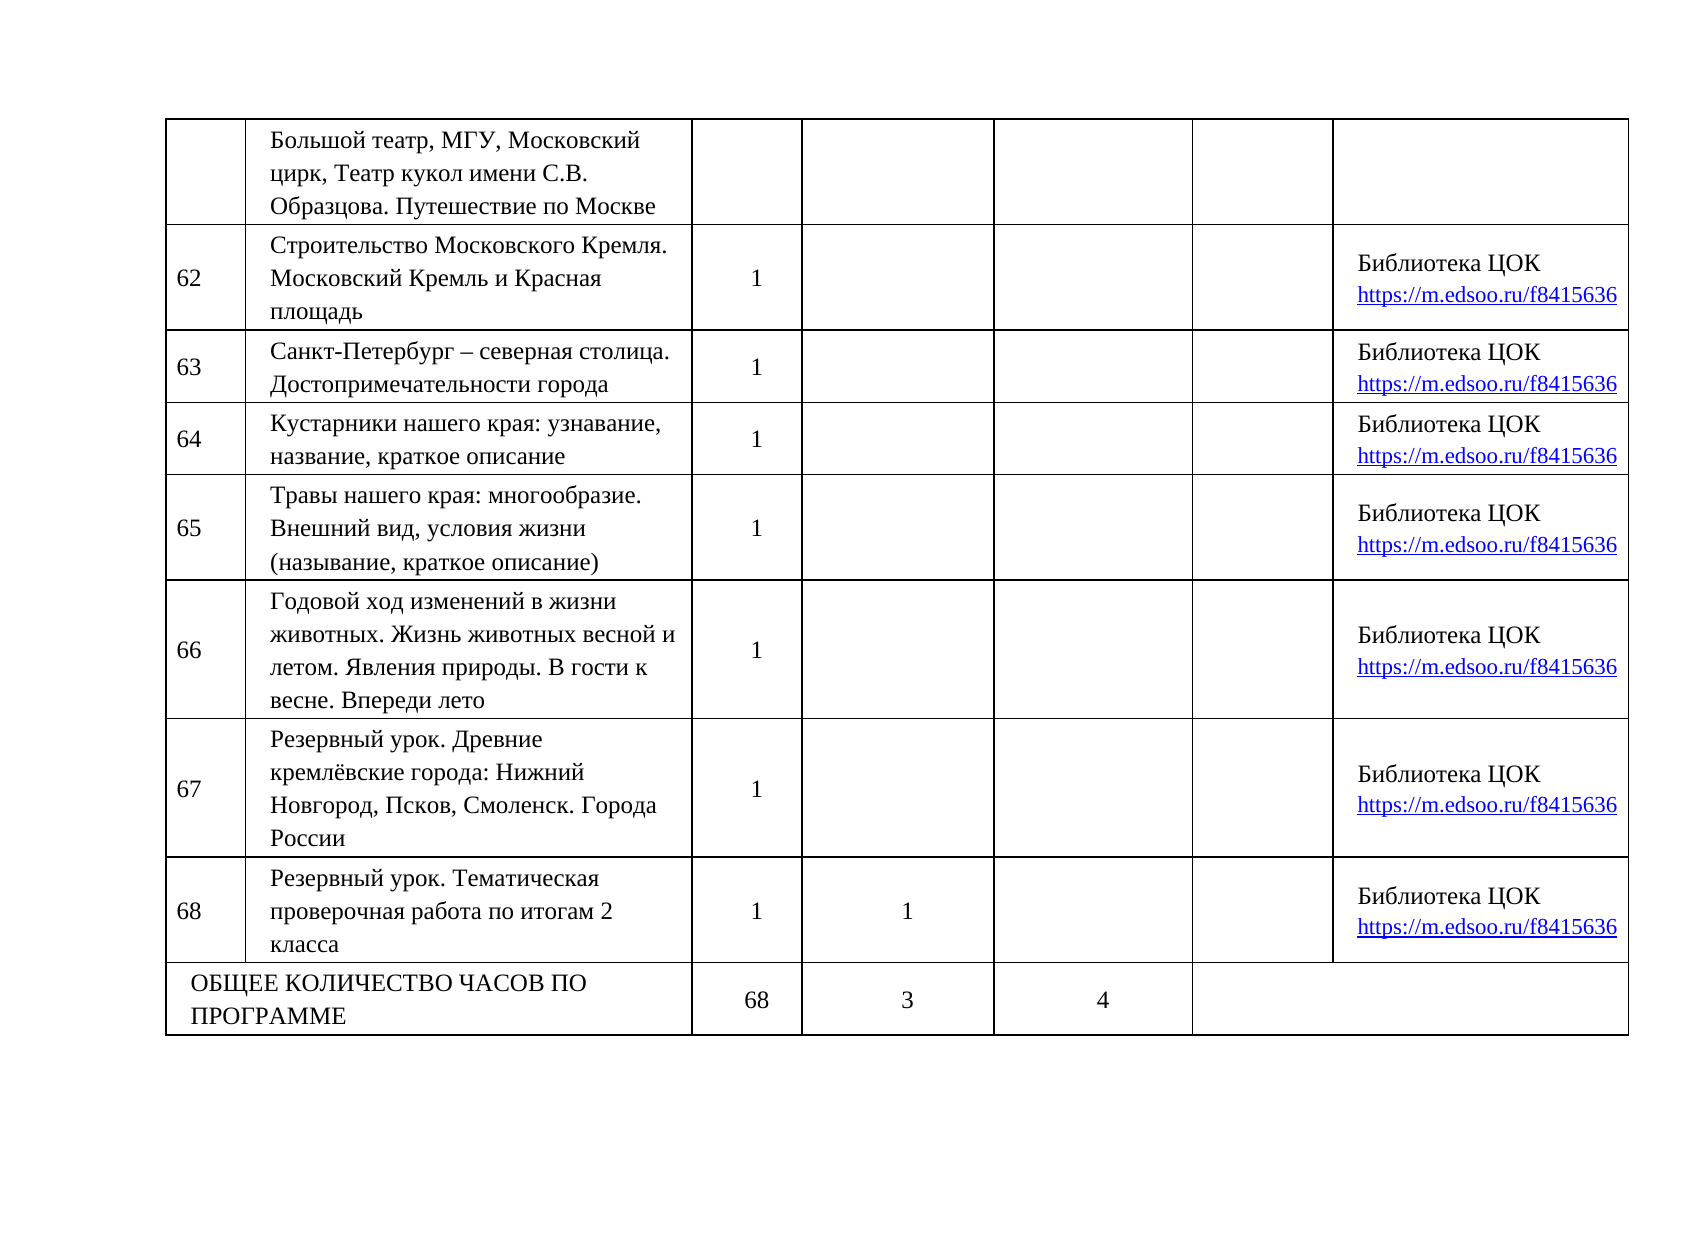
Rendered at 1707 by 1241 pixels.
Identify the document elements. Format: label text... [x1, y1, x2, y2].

table_cell 65 [167, 475, 245, 579]
table_cell [995, 858, 1192, 961]
table_cell Санкт-Петербург ‒ северная столица. Достопримечательности города [246, 331, 691, 401]
table_cell [803, 475, 993, 579]
table_cell [1193, 858, 1332, 961]
table_cell [1193, 475, 1332, 579]
table_cell [803, 120, 993, 223]
table_cell 3 [803, 963, 993, 1034]
table_cell Библиотека ЦОК https://m.edsoo.ru/f8415636 [1334, 331, 1628, 401]
table_cell [1193, 963, 1628, 1034]
table_cell [995, 475, 1192, 579]
table_cell 4 [995, 963, 1192, 1034]
table_cell Травы нашего края: многообразие. Внешний вид, условия жизни (называние, краткое описание) [246, 475, 691, 579]
table_cell 1 [693, 581, 801, 718]
table_cell ОБЩЕЕ КОЛИЧЕСТВО ЧАСОВ ПО ПРОГРАММЕ [167, 963, 691, 1034]
table_cell [1334, 120, 1628, 223]
table_cell Строительство Московского Кремля. Московский Кремль и Красная площадь [246, 225, 691, 329]
table_cell Библиотека ЦОК https://m.edsoo.ru/f8415636 [1334, 475, 1628, 579]
table_cell Библиотека ЦОК https://m.edsoo.ru/f8415636 [1334, 403, 1628, 474]
table_cell 68 [167, 858, 245, 961]
table_cell 1 [693, 331, 801, 401]
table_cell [1334, 225, 1628, 329]
table_cell [995, 719, 1192, 856]
table_cell [1193, 581, 1332, 718]
table_cell [803, 403, 993, 474]
table_cell [1193, 719, 1332, 856]
table_cell 1 [693, 719, 801, 856]
table_cell Годовой ход изменений в жизни животных. Жизнь животных весной и летом. Явления природы. В гости к весне. Впереди лето [246, 581, 691, 718]
table_cell [803, 581, 993, 718]
table_cell [803, 331, 993, 401]
table_cell 68 [693, 963, 801, 1034]
table_cell Библиотека ЦОК https://m.edsoo.ru/f8415636 [1334, 581, 1628, 718]
table_cell [995, 581, 1192, 718]
table_cell Библиотека ЦОК https://m.edsoo.ru/f8415636 [1334, 858, 1628, 961]
table_cell [1193, 120, 1332, 223]
table_cell 1 [803, 858, 993, 961]
table_cell 61 [167, 120, 245, 223]
table_cell 63 [167, 331, 245, 401]
table_cell [1193, 331, 1332, 401]
table_cell [803, 225, 993, 329]
table_cell Библиотека ЦОК https://m.edsoo.ru/f8415636 [1334, 719, 1628, 856]
table_cell Резервный урок. Тематическая проверочная работа по итогам 2 класса [246, 858, 691, 961]
table_cell [803, 719, 993, 856]
table_cell 1 [693, 120, 801, 223]
table_cell 1 [693, 225, 801, 329]
table_cell Кустарники нашего края: узнавание, название, краткое описание [246, 403, 691, 474]
table_cell 1 [693, 403, 801, 474]
table_cell [995, 225, 1192, 329]
table_cell Резервный урок. Древние кремлёвские города: Нижний Новгород, Псков, Смоленск. Города России [246, 719, 691, 856]
table_cell 1 [693, 858, 801, 961]
table_cell 67 [167, 719, 245, 856]
table_cell [995, 403, 1192, 474]
table_cell [1193, 403, 1332, 474]
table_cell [246, 120, 691, 223]
table_cell [995, 331, 1192, 401]
table_cell 66 [167, 581, 245, 718]
table_cell 62 [167, 225, 245, 329]
table_cell 64 [167, 403, 245, 474]
table_cell [1193, 225, 1332, 329]
table_cell [995, 120, 1192, 223]
table_cell 1 [693, 475, 801, 579]
